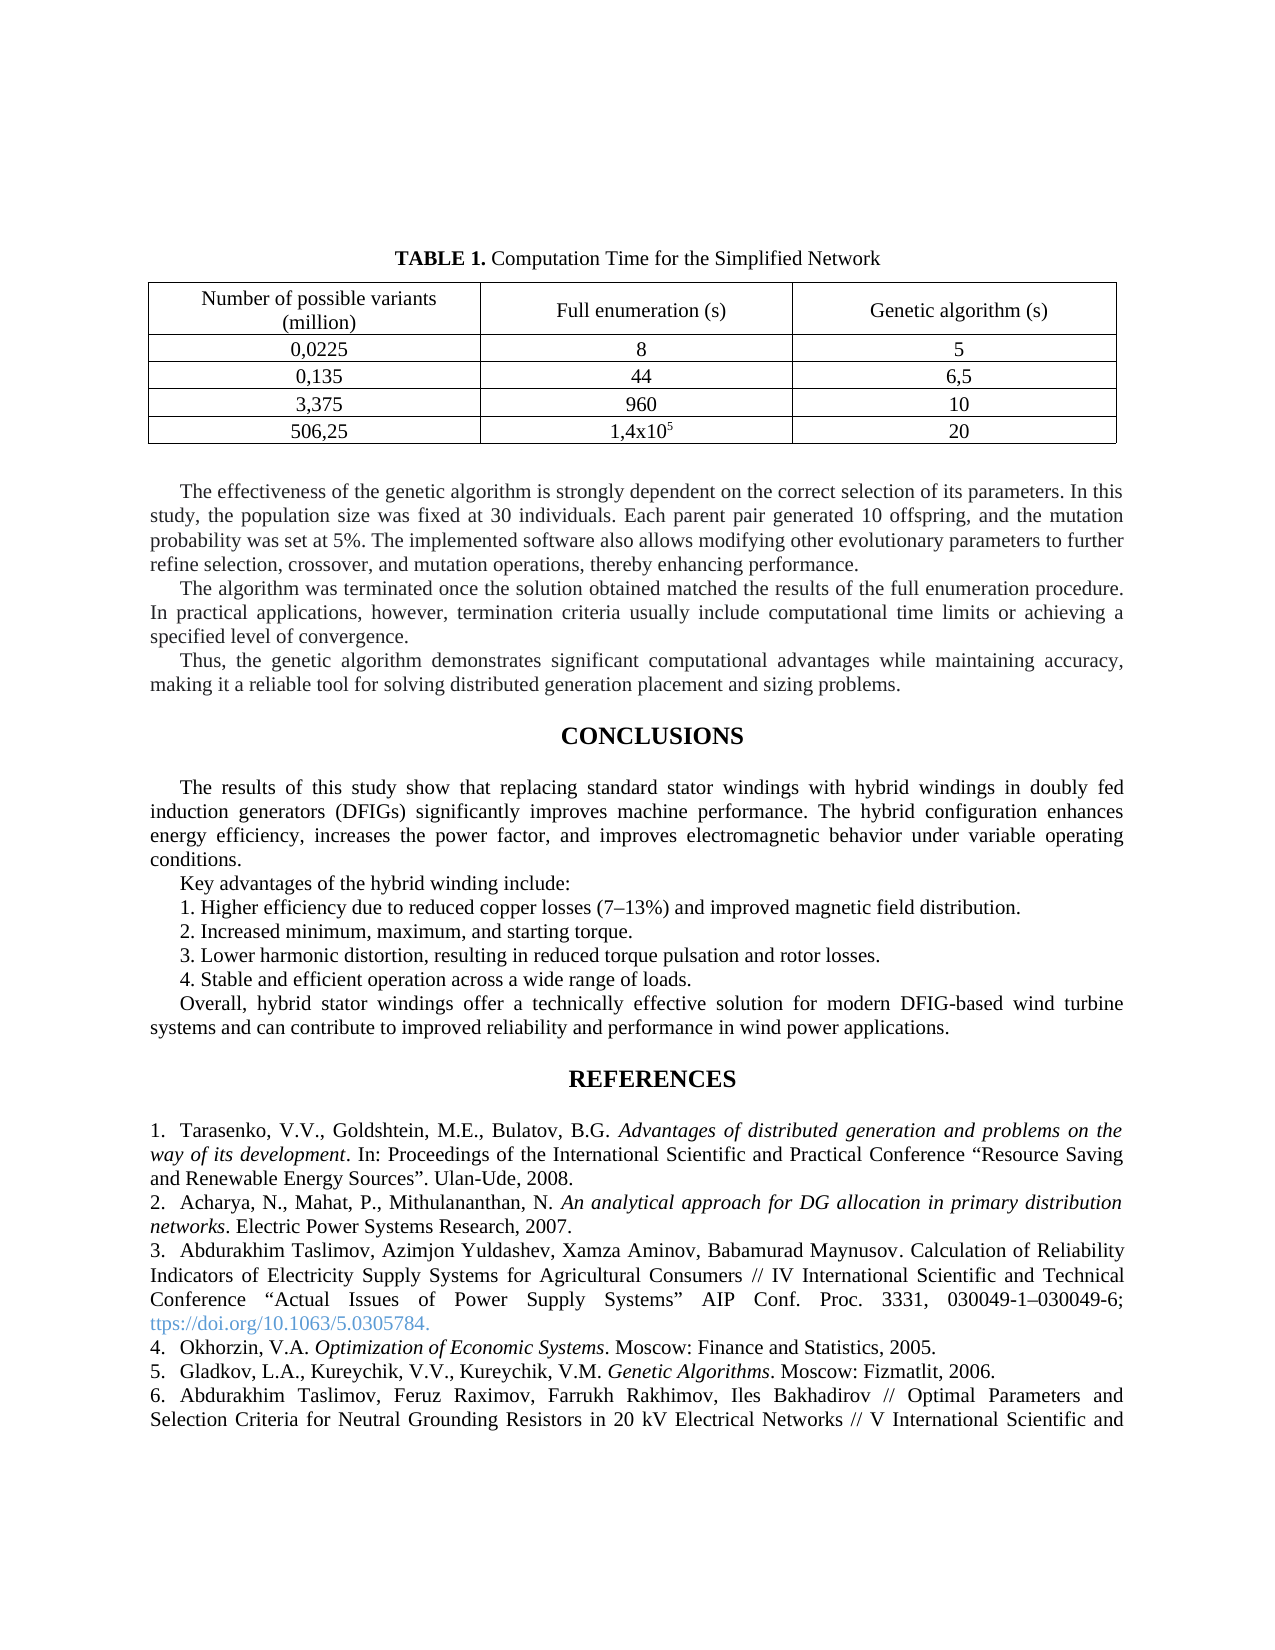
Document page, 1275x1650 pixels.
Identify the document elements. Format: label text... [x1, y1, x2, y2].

text The results of this study show that replacing standard stator windings with hybrid windings in doubly fed induction generators (DFIGs) significantly improves machine performance. The hybrid configuration enhances energy efficiency, increases the power factor, and improves electromagnetic behavior under variable operating conditions. [150, 775, 1125, 871]
list Gladkov, L.A., Kureychik, V.V., Kureychik, V.M. Genetic Algorithms. Moscow: Fizmatlit, 2006. [150, 1359, 1125, 1383]
table_cell 506,25 [149, 417, 480, 443]
table_cell 5 [793, 335, 1116, 361]
text 1. Higher efficiency due to reduced copper losses (7–13%) and improved magnetic field distribution. [150, 895, 1125, 919]
table_cell 44 [481, 362, 792, 388]
list Abdurakhim Taslimov, Azimjon Yuldashev, Xamza Aminov, Babamurad Maynusov. Calculation of Reliability Indicators of Electricity Supply Systems for Agricultural Consumers // IV International Scientific and Technical Conference “Actual Issues of Power Supply Systems” AIP Conf. Proc. 3331, 030049-1–030049-6; ttps://doi.org/10.1063/5.0305784. [150, 1238, 1125, 1335]
list Tarasenko, V.V., Goldshtein, M.E., Bulatov, B.G. Advantages of distributed generation and problems on the way of its development. In: Proceedings of the International Scientific and Practical Conference “Resource Saving and Renewable Energy Sources”. Ulan-Ude, 2008. [150, 1118, 1125, 1190]
text 2. Increased minimum, maximum, and starting torque. [150, 919, 1125, 943]
text 3. Lower harmonic distortion, resulting in reduced torque pulsation and rotor losses. [150, 943, 1125, 967]
table_cell 0,135 [149, 362, 480, 388]
list Acharya, N., Mahat, P., Mithulananthan, N. An analytical approach for DG allocation in primary distribution networks. Electric Power Systems Research, 2007. [150, 1190, 1125, 1238]
table_cell 6,5 [793, 362, 1116, 388]
text Key advantages of the hybrid winding include: [150, 871, 1125, 895]
table_header Full enumeration (s) [481, 283, 792, 334]
text 4. Stable and efficient operation across a wide range of loads. [150, 967, 1125, 991]
table_cell 1,4х105 [481, 417, 792, 443]
table_cell 0,0225 [149, 335, 480, 361]
table_cell 960 [481, 389, 792, 416]
table_cell 10 [793, 389, 1116, 416]
table_header Genetic algorithm (s) [793, 283, 1116, 334]
text The algorithm was terminated once the solution obtained matched the results of the full enumeration procedure. In practical applications, however, termination criteria usually include computational time limits or achieving a specified level of convergence. [150, 576, 1125, 648]
table_cell 3,375 [149, 389, 480, 416]
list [150, 1383, 1125, 1431]
list Okhorzin, V.A. Optimization of Economic Systems. Moscow: Finance and Statistics, 2005. [150, 1335, 1125, 1359]
table_cell 20 [793, 417, 1116, 443]
table_header Number of possible variants (million) [149, 283, 480, 334]
text Thus, the genetic algorithm demonstrates significant computational advantages while maintaining accuracy, making it a reliable tool for solving distributed generation placement and sizing problems. [150, 648, 1125, 696]
text Overall, hybrid stator windings offer a technically effective solution for modern DFIG-based wind turbine systems and can contribute to improved reliability and performance in wind power applications. [150, 991, 1125, 1039]
text CONCLUSIONS [150, 721, 1125, 750]
table_cell 8 [481, 335, 792, 361]
text REFERENCES [150, 1064, 1125, 1093]
text TABLE 1. Computation Time for the Simplified Network [150, 246, 1125, 270]
text The effectiveness of the genetic algorithm is strongly dependent on the correct selection of its parameters. In this study, the population size was fixed at 30 individuals. Each parent pair generated 10 offspring, and the mutation probability was set at 5%. The implemented software also allows modifying other evolutionary parameters to further refine selection, crossover, and mutation operations, thereby enhancing performance. [150, 479, 1125, 576]
